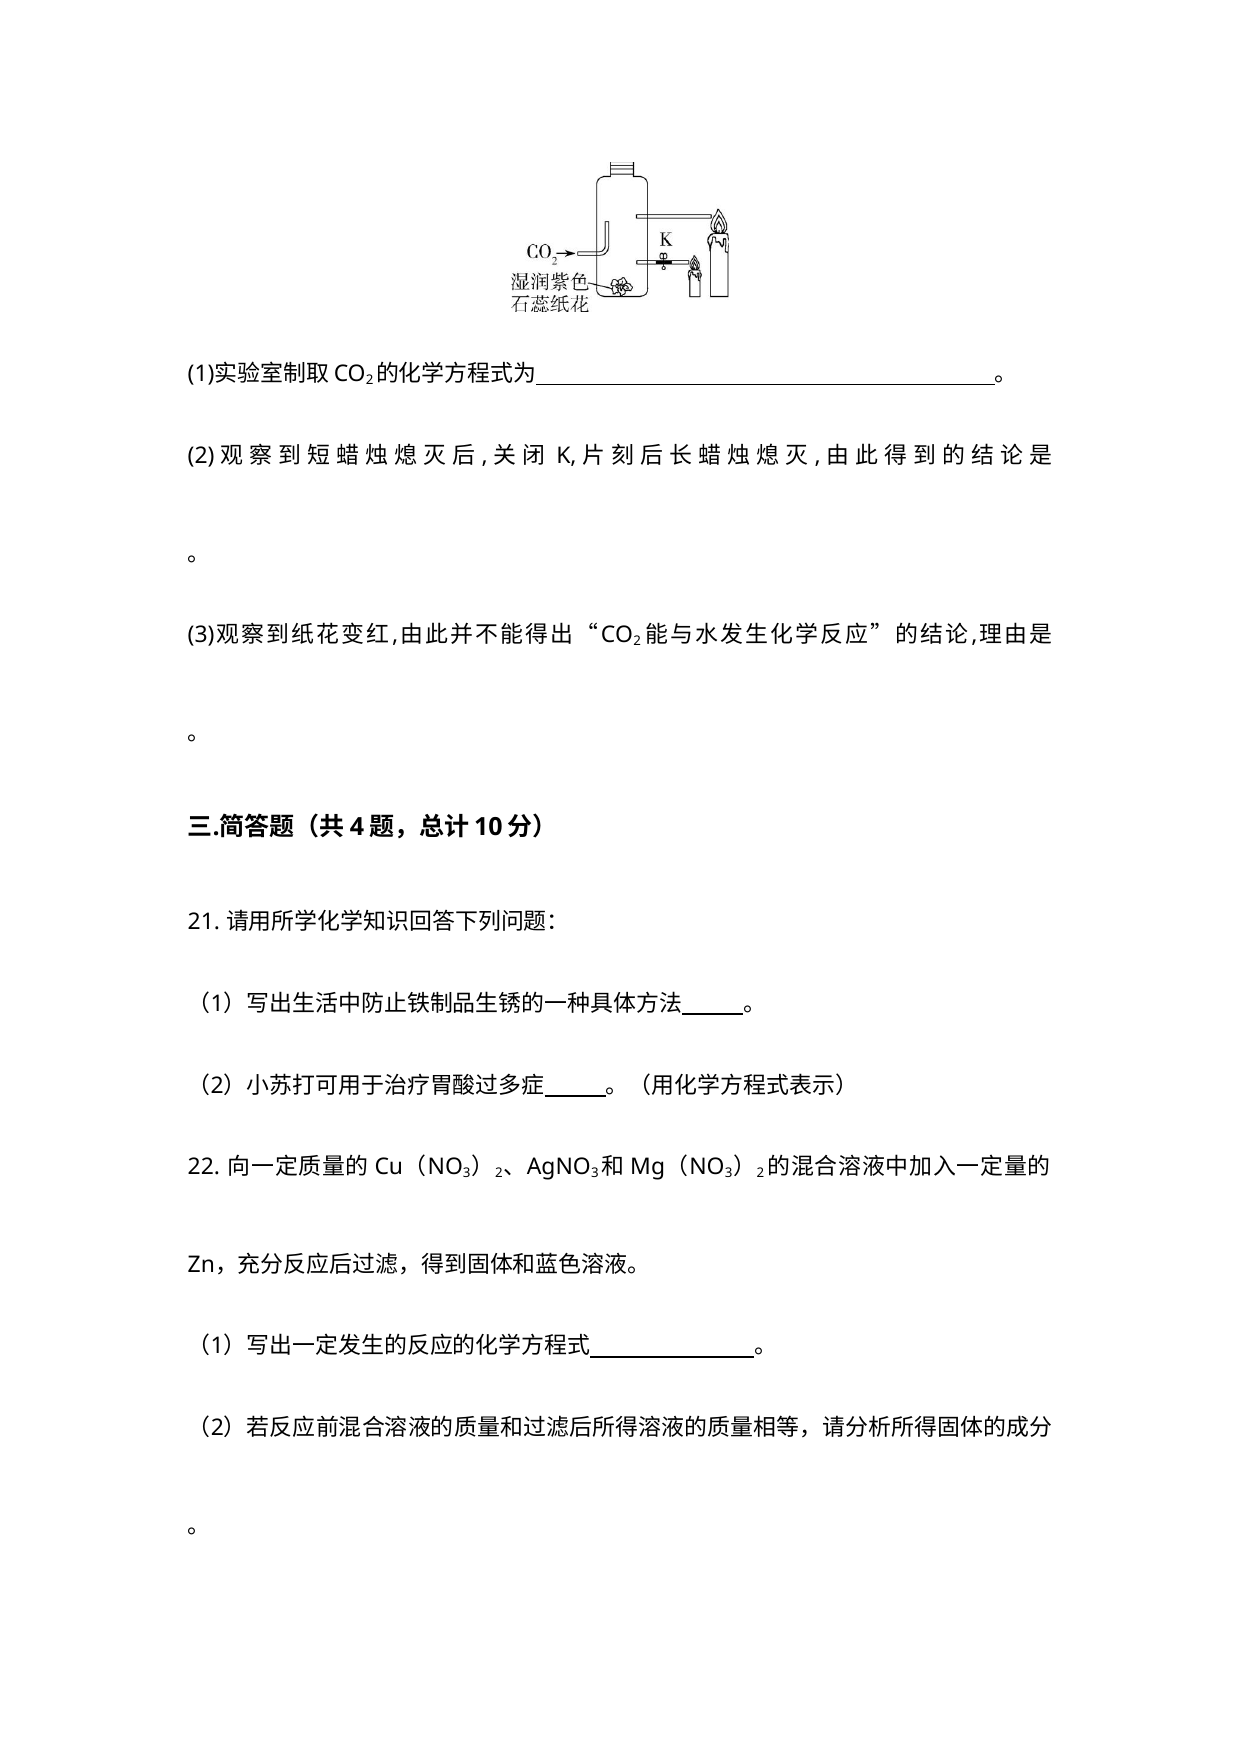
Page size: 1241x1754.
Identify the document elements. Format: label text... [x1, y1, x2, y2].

text (1)实验室制取CO2的化学方程式为 。 [187, 339, 1053, 404]
text 三.简答题（共4题，总计10分） [187, 792, 1053, 857]
text （2）小苏打可用于治疗胃酸过多症 。（用化学方程式表示） [187, 1051, 1053, 1116]
text （1）写出生活中防止铁制品生锈的一种具体方法 。 [187, 969, 1053, 1034]
text （1）写出一定发生的反应的化学方程式 。 [187, 1311, 1053, 1376]
text （2）若反应前混合溶液的质量和过滤后所得溶液的质量相等，请分析所得固体的成分 。 [187, 1393, 1053, 1556]
text (3)观察到纸花变红,由此并不能得出“CO2能与水发生化学反应”的结论,理由是 。 [187, 600, 1053, 763]
text 21. 请用所学化学知识回答下列问题： [187, 887, 1053, 952]
text 22. 向一定质量的Cu（NO3）2、AgNO3和Mg（NO3）2的混合溶液中加入一定量的Zn，充分反应后过滤，得到固体和蓝色溶液。 [187, 1132, 1053, 1295]
text (2)观察到短蜡烛熄灭后,关闭K,片刻后长蜡烛熄灭,由此得到的结论是 。 [187, 421, 1053, 583]
picture [511, 162, 729, 312]
